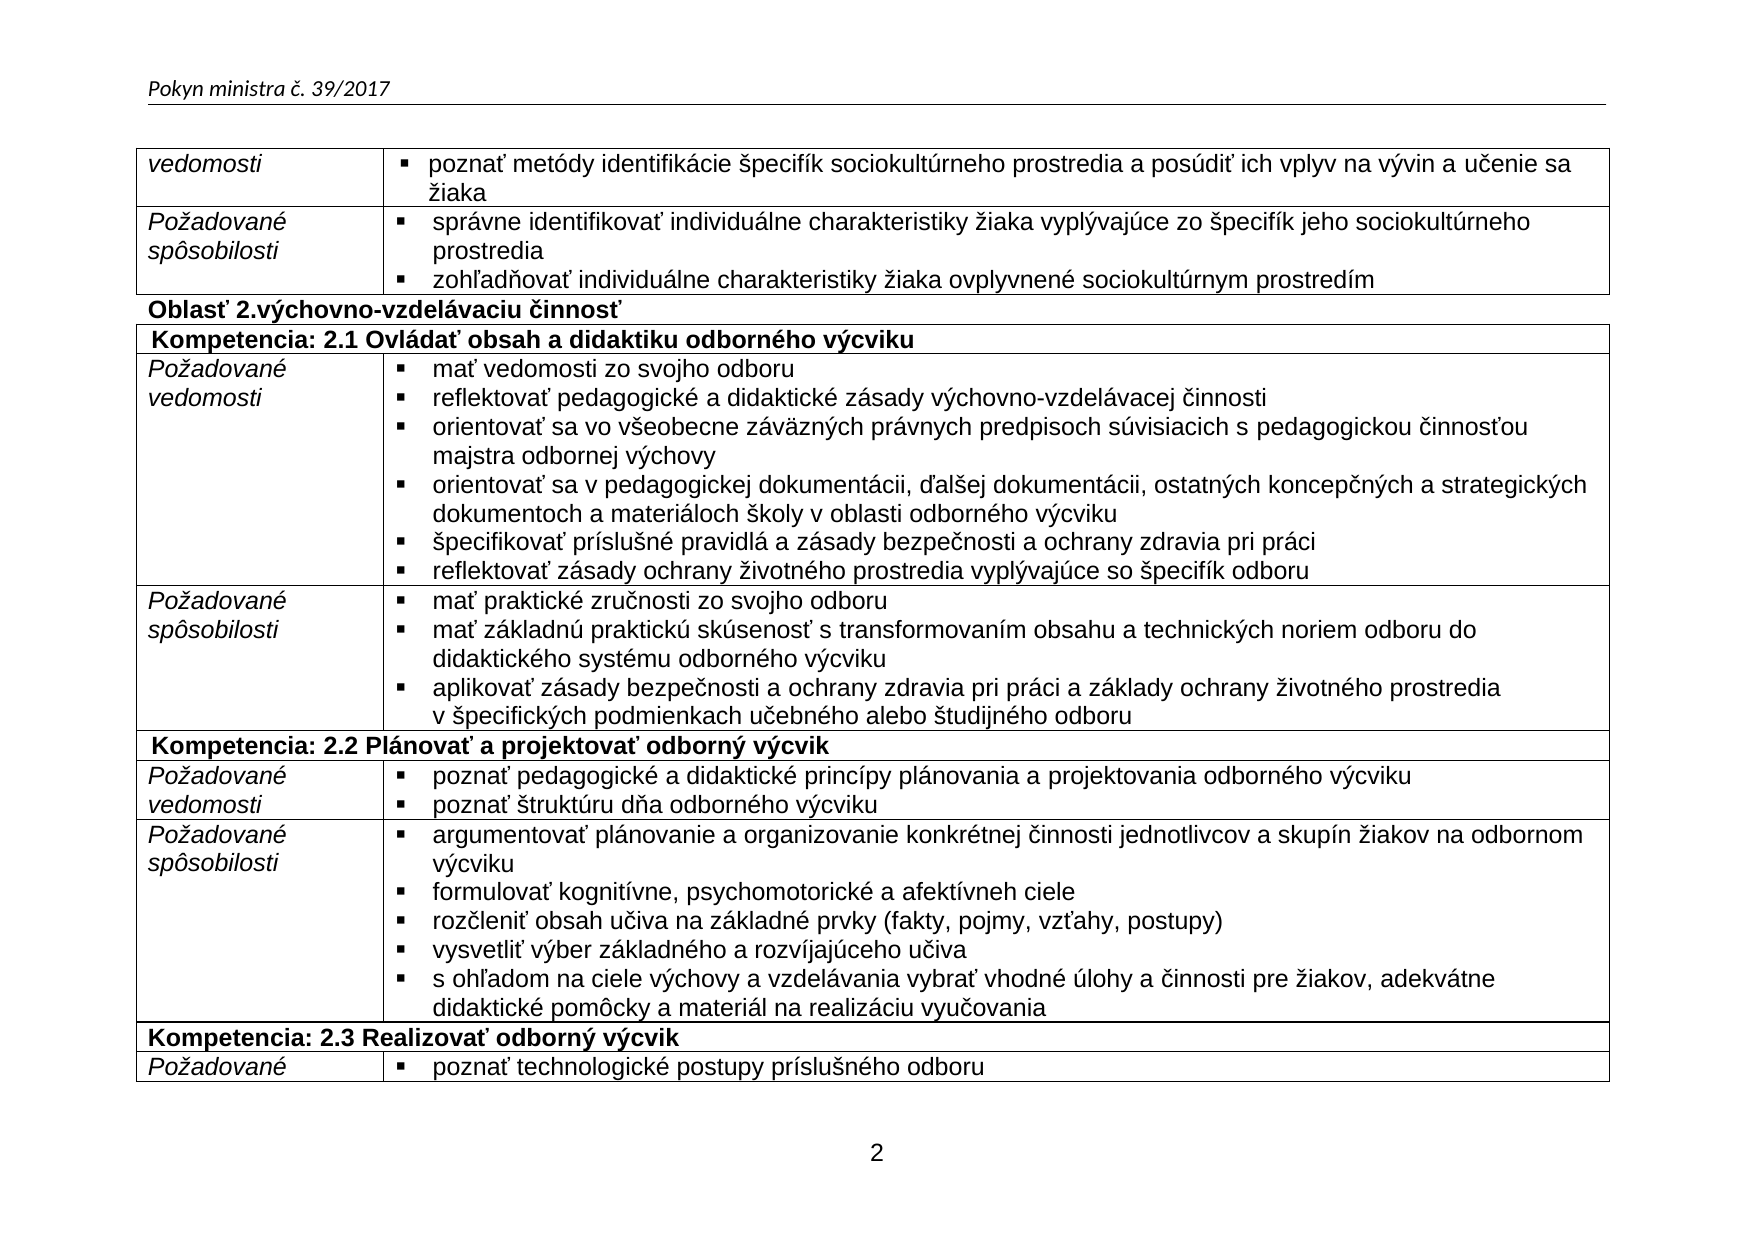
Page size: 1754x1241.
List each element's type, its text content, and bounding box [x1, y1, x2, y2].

table_cell správne identifikovať individuálne charakteristiky žiaka vyplývajúce zo špecifík jeho sociokultúrneho prostredia zohľadňovať individuálne charakteristiky žiaka ovplyvnené sociokultúrnym prostredím [384, 207, 1609, 294]
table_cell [384, 149, 1609, 206]
table_cell Požadované spôsobilosti [137, 207, 383, 294]
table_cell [137, 1052, 383, 1081]
table_cell Požadované vedomosti [137, 761, 383, 819]
table_cell Požadované spôsobilosti [137, 586, 383, 730]
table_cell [137, 149, 383, 206]
table_cell argumentovať plánovanie a organizovanie konkrétnej činnosti jednotlivcov a skupín žiakov na odbornom výcviku formulovať kognitívne, psychomotorické a afektívneh ciele rozčleniť obsah učiva na základné prvky (fakty, pojmy, vzťahy, postupy) vysvetliť výber základného a rozvíjajúceho učiva s ohľadom na ciele výchovy a vzdelávania vybrať vhodné úlohy a činnosti pre žiakov, adekvátne didaktické pomôcky a materiál na realizáciu vyučovania [384, 820, 1609, 1021]
table_cell mať vedomosti zo svojho odboru reflektovať pedagogické a didaktické zásady výchovno-vzdelávacej činnosti orientovať sa vo všeobecne záväzných právnych predpisoch súvisiacich s pedagogickou činnosťou majstra odbornej výchovy orientovať sa v pedagogickej dokumentácii, ďalšej dokumentácii, ostatných koncepčných a strategických dokumentoch a materiáloch školy v oblasti odborného výcviku špecifikovať príslušné pravidlá a zásady bezpečnosti a ochrany zdravia pri práci reflektovať zásady ochrany životného prostredia vyplývajúce so špecifík odboru [384, 354, 1609, 585]
text Oblasť 2.výchovno-vzdelávaciu činnosť [148, 295, 1606, 323]
table_cell Kompetencia: 2.3 Realizovať odborný výcvik [137, 1023, 1609, 1051]
table_cell Požadované vedomosti [137, 354, 383, 585]
table_cell poznať pedagogické a didaktické princípy plánovania a projektovania odborného výcviku poznať štruktúru dňa odborného výcviku [384, 761, 1609, 819]
table_cell mať praktické zručnosti zo svojho odboru mať základnú praktickú skúsenosť s transformovaním obsahu a technických noriem odboru do didaktického systému odborného výcviku aplikovať zásady bezpečnosti a ochrany zdravia pri práci a základy ochrany životného prostredia v špecifických podmienkach učebného alebo študijného odboru [384, 586, 1609, 730]
table_header Kompetencia: 2.1 Ovládať obsah a didaktiku odborného výcviku [137, 325, 1609, 353]
table_cell Požadované spôsobilosti [137, 820, 383, 1021]
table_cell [384, 1052, 1609, 1081]
table_cell Kompetencia: 2.2 Plánovať a projektovať odborný výcvik [137, 731, 1609, 760]
